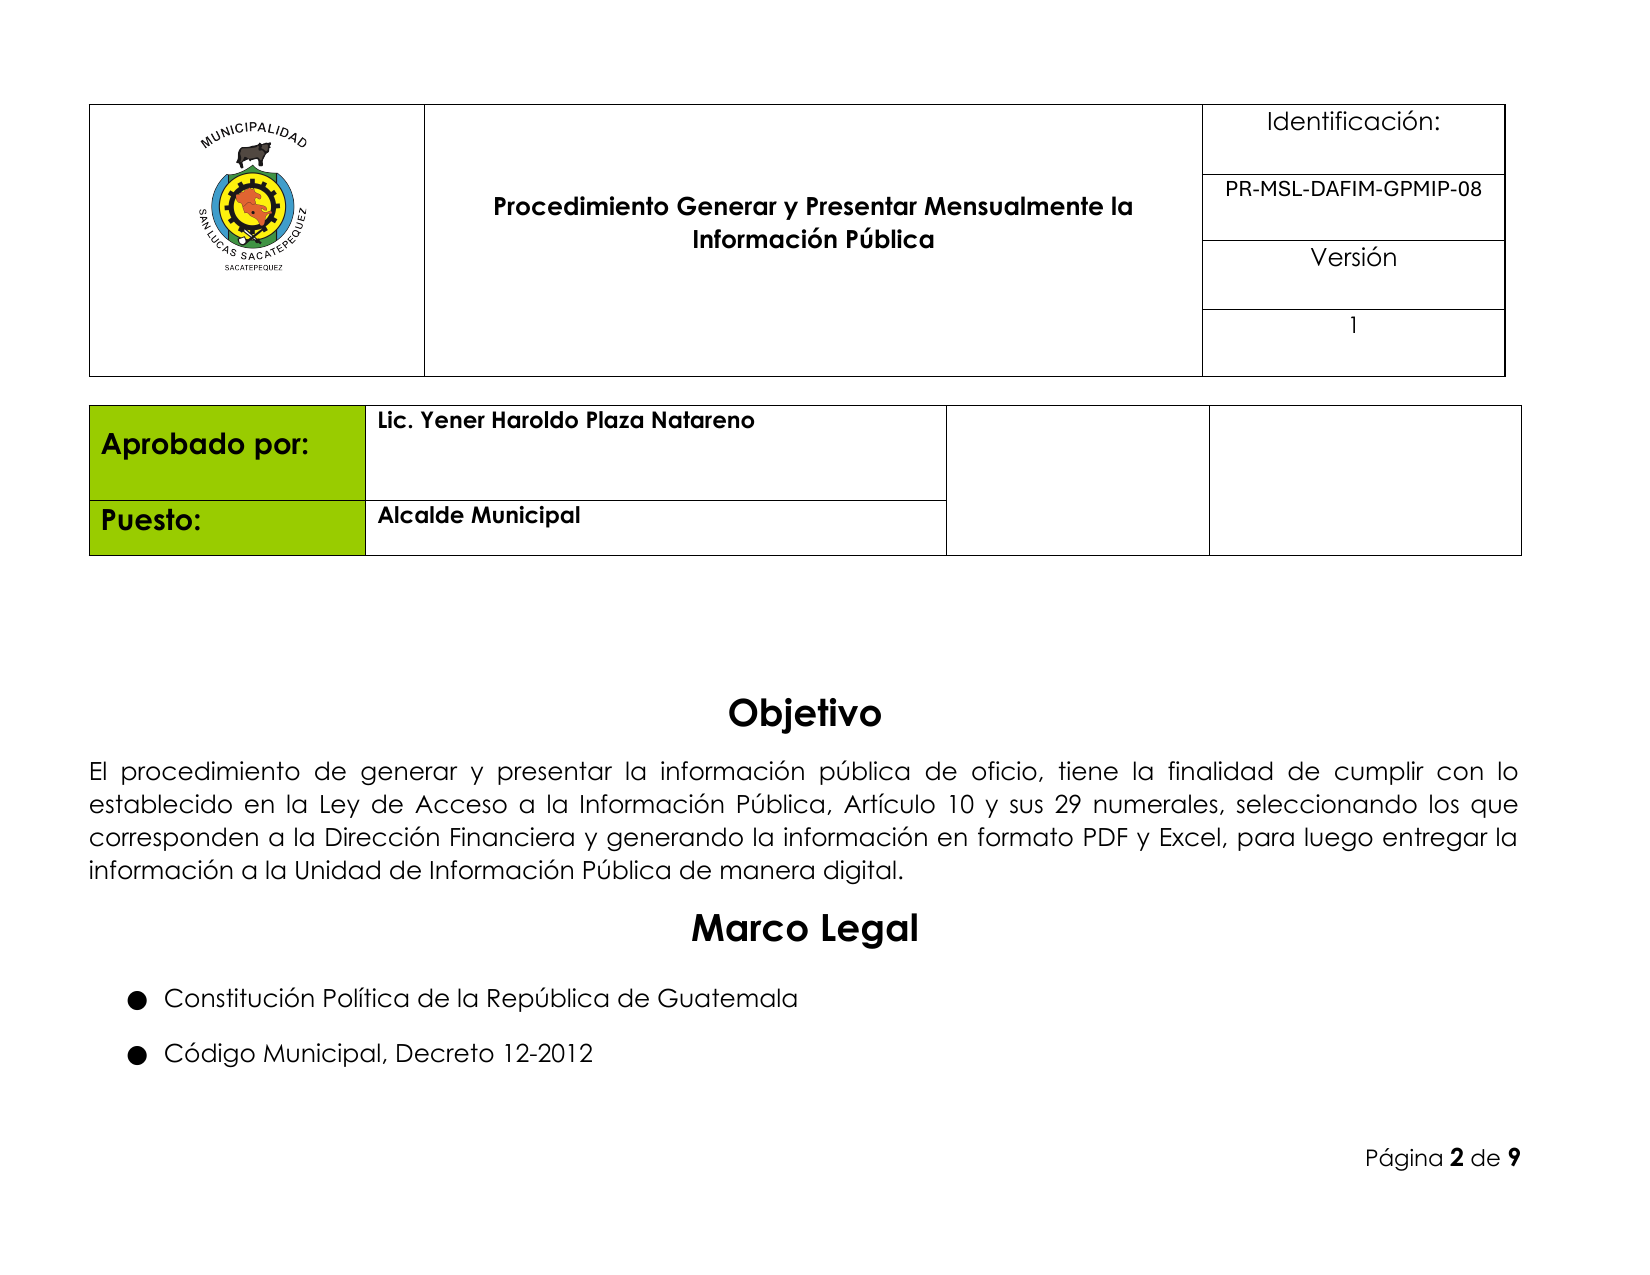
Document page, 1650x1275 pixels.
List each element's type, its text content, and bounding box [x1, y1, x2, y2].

table_cell Aprobado por: [90, 406, 365, 500]
table_cell Alcalde Municipal [366, 501, 946, 555]
list Constitución Política de la República de Guatemala [126, 971, 1521, 1022]
text Marco Legal [89, 904, 1521, 950]
text Objetivo [89, 689, 1521, 735]
table_cell Lic. Yener Haroldo Plaza Natareno [366, 406, 946, 500]
text El procedimiento de generar y presentar la información pública de oficio, tiene la finalidad de cumplir con lo establecido en la Ley de Acceso a la Información Pública, Artículo 10 y sus 29 numerales, seleccionando los que corresponden a la Dirección Financiera y generando la información en formato PDF y Excel, para luego entregar la información a la Unidad de Información Pública de manera digital. [89, 755, 1521, 885]
table_cell [947, 406, 1209, 555]
picture [199, 122, 307, 271]
table_cell Puesto: [90, 501, 365, 555]
list Código Municipal, Decreto 12-2012 [126, 1026, 1521, 1077]
table_cell [1210, 406, 1521, 555]
